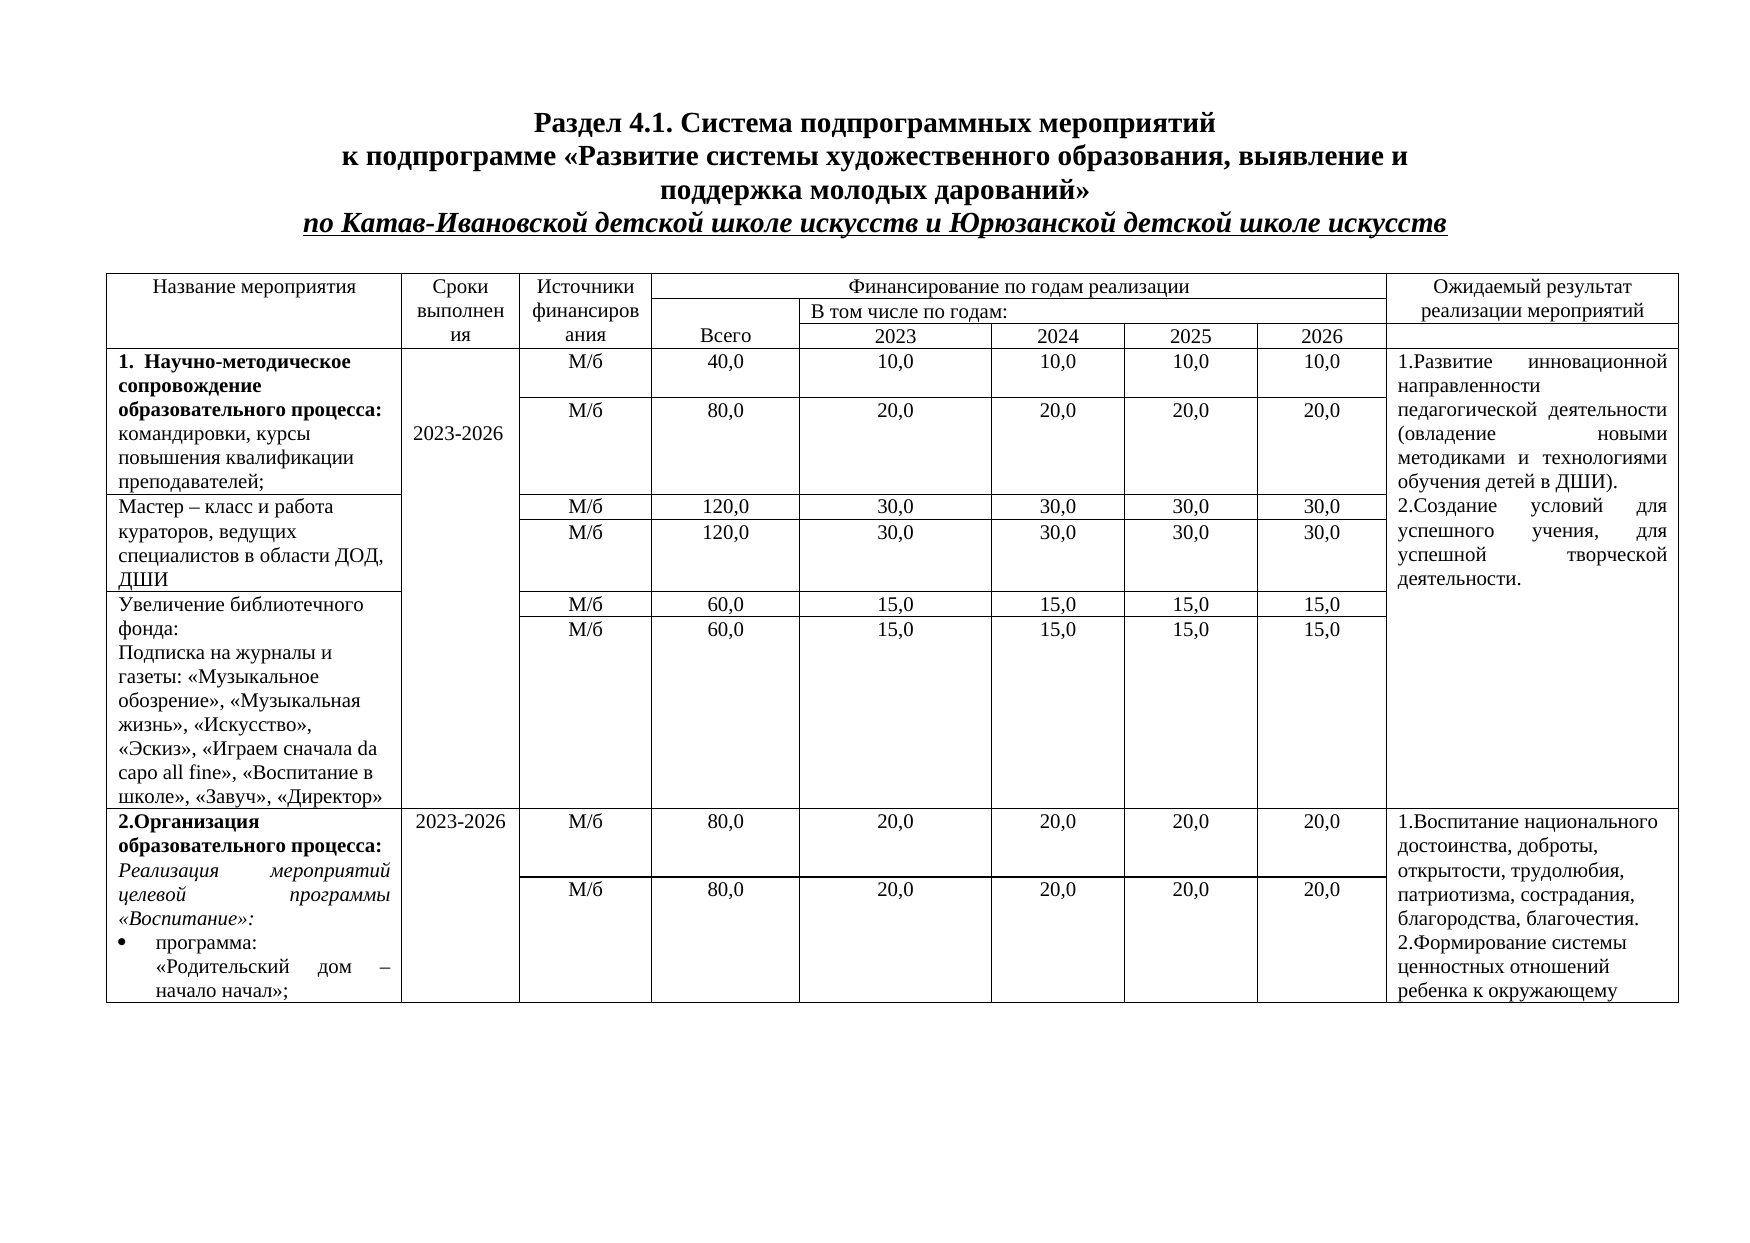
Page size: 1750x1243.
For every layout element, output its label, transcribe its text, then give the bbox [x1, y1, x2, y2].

text Раздел 4.1. Система подпрограммных мероприятий [118, 105, 1632, 138]
text поддержка молодых дарований» [118, 172, 1632, 206]
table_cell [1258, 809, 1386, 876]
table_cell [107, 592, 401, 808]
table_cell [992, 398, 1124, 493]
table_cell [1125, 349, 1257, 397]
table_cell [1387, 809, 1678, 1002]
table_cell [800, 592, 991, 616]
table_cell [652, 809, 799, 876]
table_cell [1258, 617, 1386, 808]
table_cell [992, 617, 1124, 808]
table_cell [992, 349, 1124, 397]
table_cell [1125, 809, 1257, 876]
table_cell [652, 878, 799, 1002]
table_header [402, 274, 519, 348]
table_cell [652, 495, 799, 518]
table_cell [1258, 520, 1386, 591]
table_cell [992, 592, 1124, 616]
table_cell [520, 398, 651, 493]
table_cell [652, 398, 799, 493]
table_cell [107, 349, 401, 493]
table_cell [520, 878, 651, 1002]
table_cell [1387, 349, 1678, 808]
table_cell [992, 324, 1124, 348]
text к подпрограмме «Развитие системы художественного образования, выявление и [118, 138, 1632, 172]
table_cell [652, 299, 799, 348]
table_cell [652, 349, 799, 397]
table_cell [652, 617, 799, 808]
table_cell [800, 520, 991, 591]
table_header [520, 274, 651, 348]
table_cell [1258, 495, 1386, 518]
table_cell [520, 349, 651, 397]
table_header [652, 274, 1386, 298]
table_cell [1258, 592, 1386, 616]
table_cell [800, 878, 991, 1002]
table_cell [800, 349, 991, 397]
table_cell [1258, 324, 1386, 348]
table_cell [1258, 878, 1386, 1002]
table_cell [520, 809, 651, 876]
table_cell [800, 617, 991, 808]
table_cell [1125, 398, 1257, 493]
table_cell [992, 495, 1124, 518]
text по Катав-Ивановской детской школе искусств и Юрюзанской детской школе искусств [118, 206, 1632, 239]
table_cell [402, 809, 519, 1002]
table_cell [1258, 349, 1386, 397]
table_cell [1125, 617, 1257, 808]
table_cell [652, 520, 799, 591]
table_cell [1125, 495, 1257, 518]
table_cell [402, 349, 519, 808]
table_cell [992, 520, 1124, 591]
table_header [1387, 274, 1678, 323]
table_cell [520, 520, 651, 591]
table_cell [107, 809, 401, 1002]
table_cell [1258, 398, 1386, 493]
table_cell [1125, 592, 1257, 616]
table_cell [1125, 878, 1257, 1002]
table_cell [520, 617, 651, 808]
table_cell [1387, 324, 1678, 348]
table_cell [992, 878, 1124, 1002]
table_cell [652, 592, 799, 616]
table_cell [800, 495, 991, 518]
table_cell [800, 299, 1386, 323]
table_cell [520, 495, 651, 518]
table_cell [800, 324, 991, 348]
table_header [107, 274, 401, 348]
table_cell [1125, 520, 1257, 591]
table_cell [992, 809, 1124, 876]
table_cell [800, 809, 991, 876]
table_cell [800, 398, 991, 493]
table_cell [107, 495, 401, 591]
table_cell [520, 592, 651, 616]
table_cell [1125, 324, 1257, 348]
